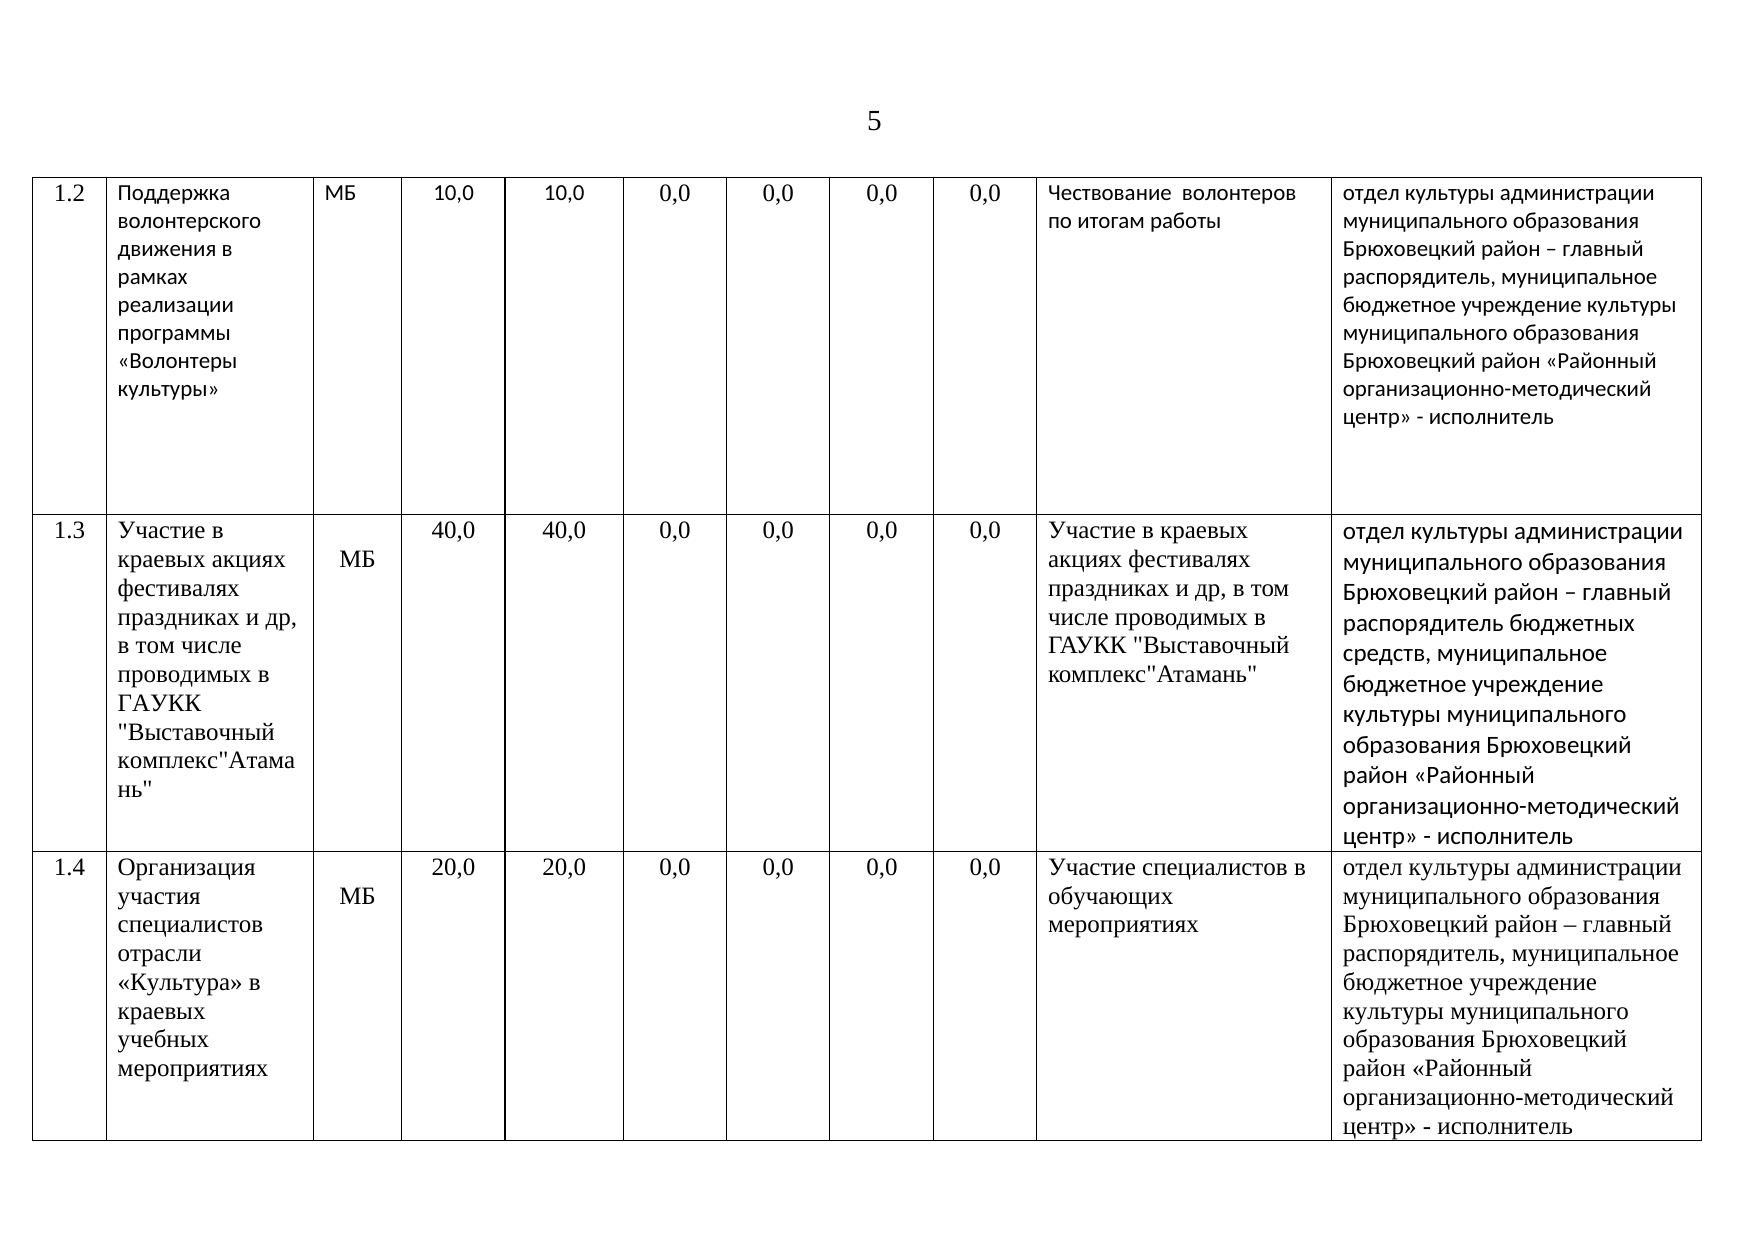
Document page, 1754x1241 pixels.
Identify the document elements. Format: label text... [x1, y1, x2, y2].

table_cell Участие в краевых акциях фестивалях праздниках и др, в том числе проводимых в ГАУКК "Выставочный комплекс"Атамань" [1037, 515, 1331, 851]
table_cell 20,0 [402, 852, 504, 1139]
table_cell МБ [314, 852, 401, 1139]
table_cell 0,0 [727, 515, 829, 851]
table_cell 40,0 [506, 515, 623, 851]
table_cell отдел культуры администрации муниципального образования Брюховецкий район – главный распорядитель бюджетных средств, муниципальное бюджетное учреждение культуры муниципального образования Брюховецкий район «Районный организационно-методический центр» - исполнитель [1332, 515, 1701, 851]
table_cell 10,0 [402, 178, 504, 514]
table_cell 1.4 [33, 852, 106, 1139]
table_cell 0,0 [830, 178, 933, 514]
table_cell 1.2 [33, 178, 106, 514]
table_cell Поддержка волонтерского движения в рамках реализации программы «Волонтеры культуры» [107, 178, 313, 514]
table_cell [107, 852, 313, 1139]
table_cell Чествование волонтеров по итогам работы [1037, 178, 1331, 514]
table_cell 0,0 [727, 178, 829, 514]
table_cell 0,0 [624, 178, 726, 514]
table_cell 40,0 [402, 515, 504, 851]
table_cell МБ [314, 515, 401, 851]
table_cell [1332, 178, 1701, 514]
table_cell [1037, 852, 1331, 1139]
table_cell Участие в краевых акциях фестивалях праздниках и др, в том числе проводимых в ГАУКК "Выставочный комплекс"Атамань" [107, 515, 313, 851]
table_cell 0,0 [624, 852, 726, 1139]
table_cell 0,0 [624, 515, 726, 851]
table_cell 0,0 [727, 852, 829, 1139]
table_cell 10,0 [506, 178, 623, 514]
table_cell МБ [314, 178, 401, 514]
table_cell 0,0 [830, 515, 933, 851]
table_cell 1.3 [33, 515, 106, 851]
table_cell 0,0 [830, 852, 933, 1139]
table_cell 0,0 [934, 515, 1036, 851]
table_cell 0,0 [934, 852, 1036, 1139]
table_cell 0,0 [934, 178, 1036, 514]
table_cell 20,0 [506, 852, 623, 1139]
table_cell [1332, 852, 1701, 1139]
